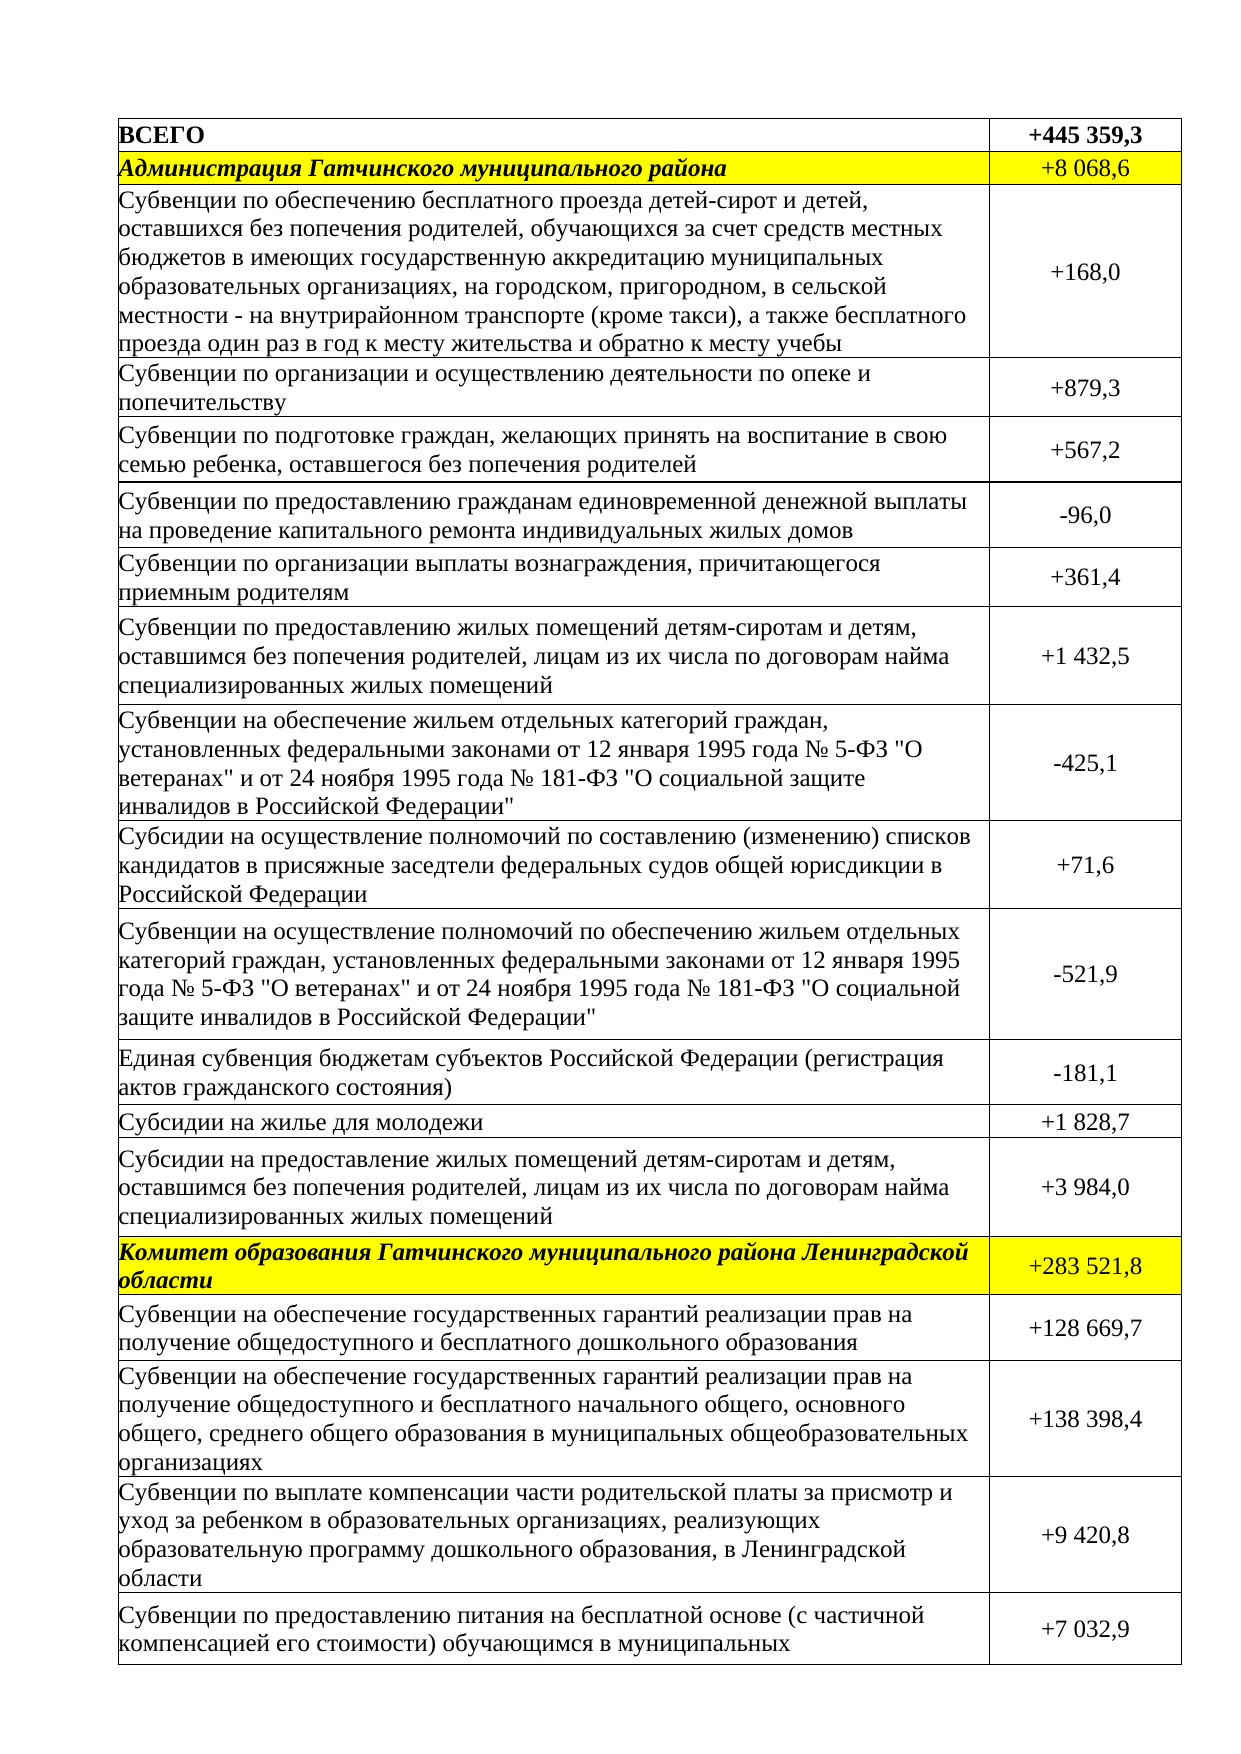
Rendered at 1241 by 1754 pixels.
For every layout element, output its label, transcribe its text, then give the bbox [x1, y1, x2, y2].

table_cell +71,6 [990, 821, 1181, 907]
table_cell -425,1 [990, 705, 1181, 820]
table_cell ВСЕГО [119, 119, 989, 151]
table_cell Субвенции по обеспечению бесплатного проезда детей-сирот и детей, оставшихся без попечения родителей, обучающихся за счет средств местных бюджетов в имеющих государственную аккредитацию муниципальных образовательных организациях, на городском, пригородном, в сельской местности - на внутрирайонном транспорте (кроме такси), а также бесплатного проезда один раз в год к месту жительства и обратно к месту учебы [119, 185, 989, 357]
table_cell -96,0 [990, 483, 1181, 547]
table_cell Субвенции по организации и осуществлению деятельности по опеке и попечительству [119, 358, 989, 416]
table_cell Администрация Гатчинского муниципального района [119, 152, 989, 184]
table_cell +879,3 [990, 358, 1181, 416]
table_cell +138 398,4 [990, 1361, 1181, 1476]
table_cell +7 032,9 [990, 1593, 1181, 1664]
table_cell +567,2 [990, 417, 1181, 481]
table_cell Субсидии на предоставление жилых помещений детям-сиротам и детям, оставшимся без попечения родителей, лицам из их числа по договорам найма специализированных жилых помещений [119, 1138, 989, 1236]
table_cell Субвенции по организации выплаты вознаграждения, причитающегося приемным родителям [119, 548, 989, 606]
table_cell Субвенции на обеспечение государственных гарантий реализации прав на получение общедоступного и бесплатного начального общего, основного общего, среднего общего образования в муниципальных общеобразовательных организациях [119, 1361, 989, 1476]
table_cell Субвенции по предоставлению жилых помещений детям-сиротам и детям, оставшимся без попечения родителей, лицам из их числа по договорам найма специализированных жилых помещений [119, 607, 989, 704]
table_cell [119, 1593, 989, 1664]
table_cell Субсидии на осуществление полномочий по составлению (изменению) списков кандидатов в присяжные заседтели федеральных судов общей юрисдикции в Российской Федерации [119, 821, 989, 907]
table_cell Единая субвенция бюджетам субъектов Российской Федерации (регистрация актов гражданского состояния) [119, 1040, 989, 1104]
table_cell Субвенции по выплате компенсации части родительской платы за присмотр и уход за ребенком в образовательных организациях, реализующих образовательную программу дошкольного образования, в Ленинградской области [119, 1477, 989, 1592]
table_cell +128 669,7 [990, 1295, 1181, 1360]
table_cell +9 420,8 [990, 1477, 1181, 1592]
table_cell +1 432,5 [990, 607, 1181, 704]
table_cell -181,1 [990, 1040, 1181, 1104]
table_cell +361,4 [990, 548, 1181, 606]
table_cell Субвенции по подготовке граждан, желающих принять на воспитание в свою семью ребенка, оставшегося без попечения родителей [119, 417, 989, 481]
table_cell Субсидии на жилье для молодежи [119, 1105, 989, 1137]
table_cell +8 068,6 [990, 152, 1181, 184]
table_cell Субвенции на обеспечение государственных гарантий реализации прав на получение общедоступного и бесплатного дошкольного образования [119, 1295, 989, 1360]
table_cell Комитет образования Гатчинского муниципального района Ленинградской области [119, 1237, 989, 1294]
table_cell +283 521,8 [990, 1237, 1181, 1294]
table_cell -521,9 [990, 909, 1181, 1039]
table_cell +3 984,0 [990, 1138, 1181, 1236]
table_cell Субвенции на осуществление полномочий по обеспечению жильем отдельных категорий граждан, установленных федеральными законами от 12 января 1995 года № 5-ФЗ "О ветеранах" и от 24 ноября 1995 года № 181-ФЗ "О социальной защите инвалидов в Российской Федерации" [119, 909, 989, 1039]
table_cell +1 828,7 [990, 1105, 1181, 1137]
table_cell +168,0 [990, 185, 1181, 357]
table_cell Субвенции на обеспечение жильем отдельных категорий граждан, установленных федеральными законами от 12 января 1995 года № 5-ФЗ "О ветеранах" и от 24 ноября 1995 года № 181-ФЗ "О социальной защите инвалидов в Российской Федерации" [119, 705, 989, 820]
table_cell Субвенции по предоставлению гражданам единовременной денежной выплаты на проведение капитального ремонта индивидуальных жилых домов [119, 483, 989, 547]
table_cell +445 359,3 [990, 119, 1181, 151]
